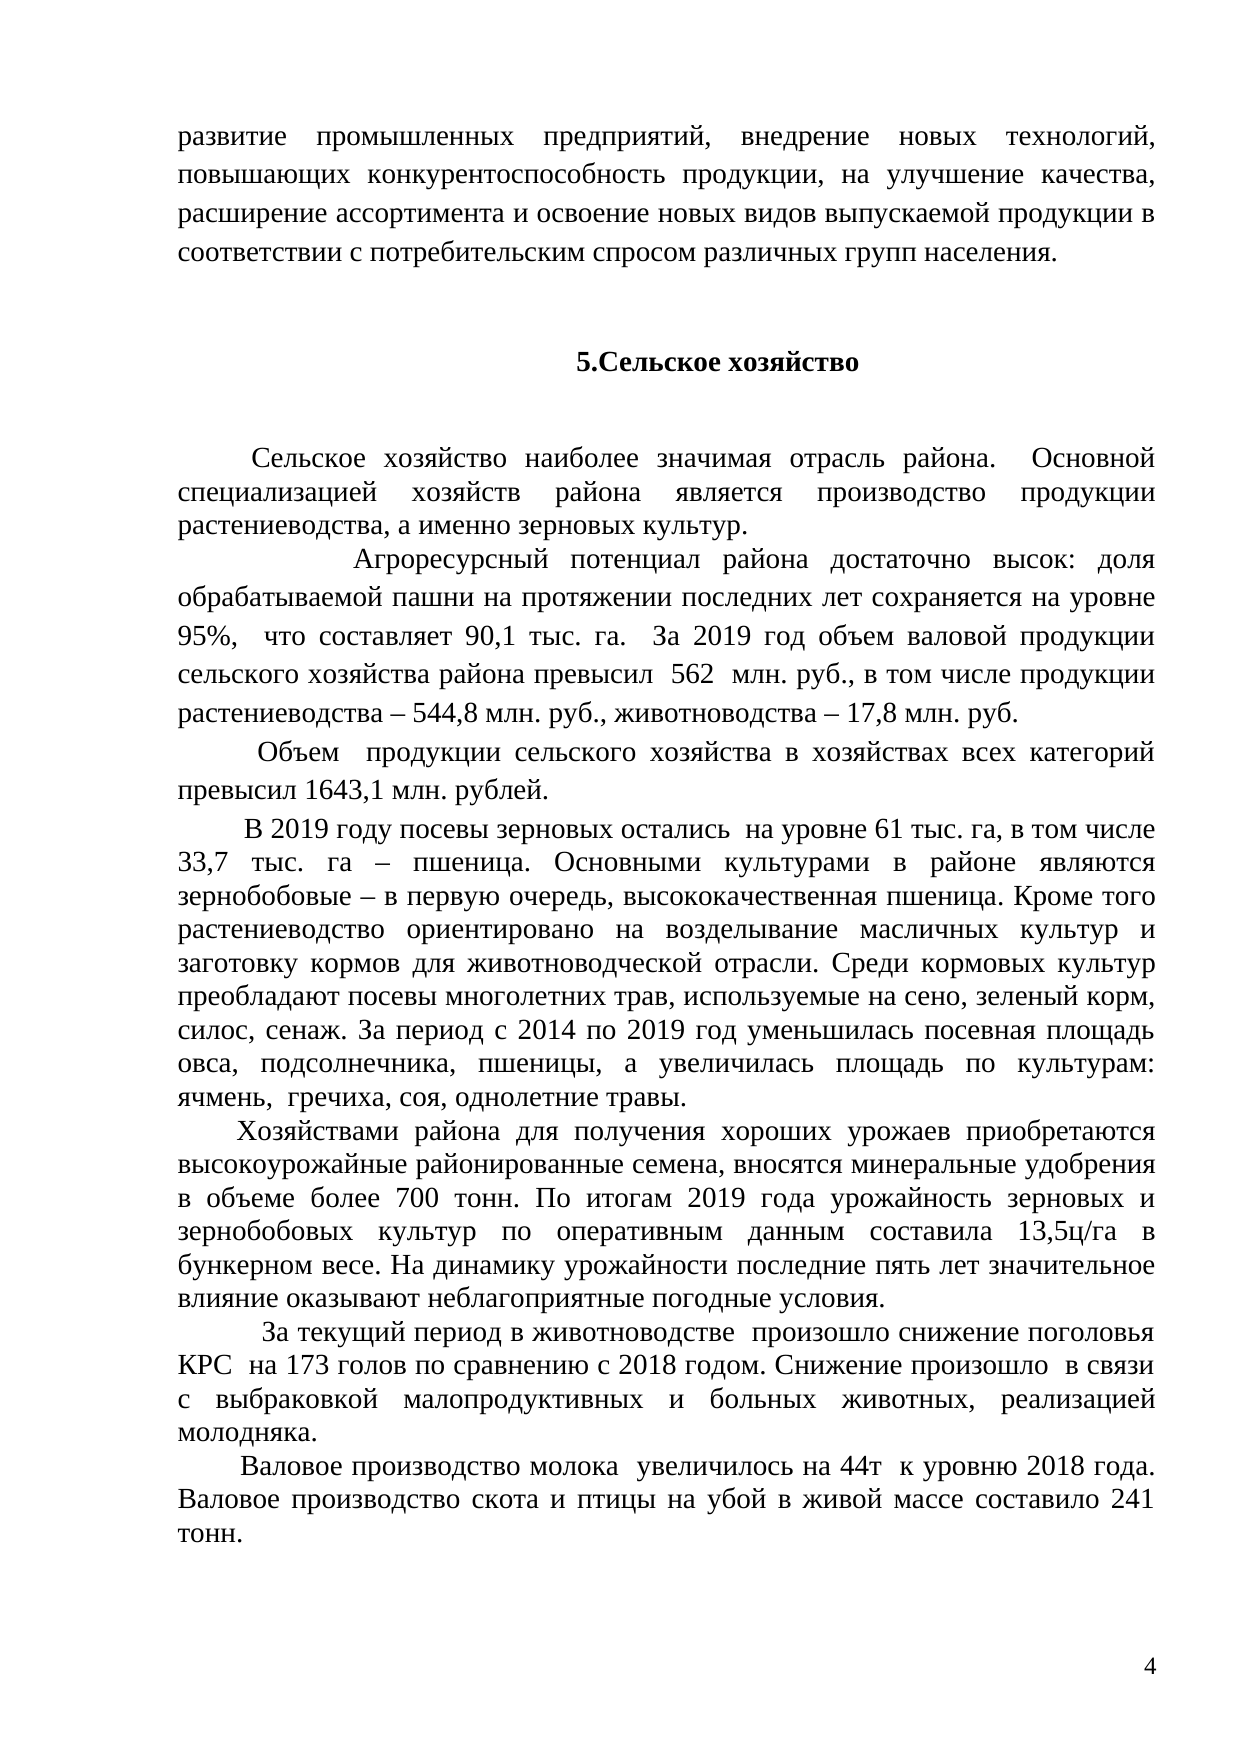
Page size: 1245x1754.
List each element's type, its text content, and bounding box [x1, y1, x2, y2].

text Хозяйствами района для получения хороших урожаев приобретаются высокоурожайные районированные семена, вносятся минеральные удобрения в объеме более 700 тонн. По итогам 2019 года урожайность зерновых и зернобобовых культур по оперативным данным составила 13,5ц/га в бункерном весе. На динамику урожайности последние пять лет значительное влияние оказывают неблагоприятные погодные условия. [177, 1113, 1156, 1314]
list Объем продукции сельского хозяйства в хозяйствах всех категорий превысил 1643,1 млн. рублей. [177, 734, 1156, 806]
list Валовое производство молока увеличилось на 44т к уровню 2018 года. Валовое производство скота и птицы на убой в живой массе составило 241 тонн. [177, 1448, 1156, 1549]
text Сельское хозяйство наиболее значимая отрасль района. Основной специализацией хозяйств района является производство продукции растениеводства, а именно зерновых культур. [177, 440, 1156, 541]
text 5.Сельское хозяйство [576, 344, 1156, 377]
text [177, 118, 1156, 267]
list В 2019 году посевы зерновых остались на уровне 61 тыс. га, в том числе 33,7 тыс. га – пшеница. Основными культурами в районе являются зернобобовые – в первую очередь, высококачественная пшеница. Кроме того растениеводство ориентировано на возделывание масличных культур и заготовку кормов для животноводческой отрасли. Среди кормовых культур преобладают посевы многолетних трав, используемые на сено, зеленый корм, силос, сенаж. За период с 2014 по 2019 год уменьшилась посевная площадь овса, подсолнечника, пшеницы, а увеличилась площадь по культурам: ячмень, гречиха, соя, однолетние травы. [177, 811, 1156, 1113]
list За текущий период в животноводстве произошло снижение поголовья КРС на 173 голов по сравнению с 2018 годом. Снижение произошло в связи с выбраковкой малопродуктивных и больных животных, реализацией молодняка. [177, 1314, 1156, 1448]
list Агроресурсный потенциал района достаточно высок: доля обрабатываемой пашни на протяжении последних лет сохраняется на уровне 95%, что составляет 90,1 тыс. га. За 2019 год объем валовой продукции сельского хозяйства района превысил 562 млн. руб., в том числе продукции растениеводства – 544,8 млн. руб., животноводства – 17,8 млн. руб. [177, 541, 1156, 729]
